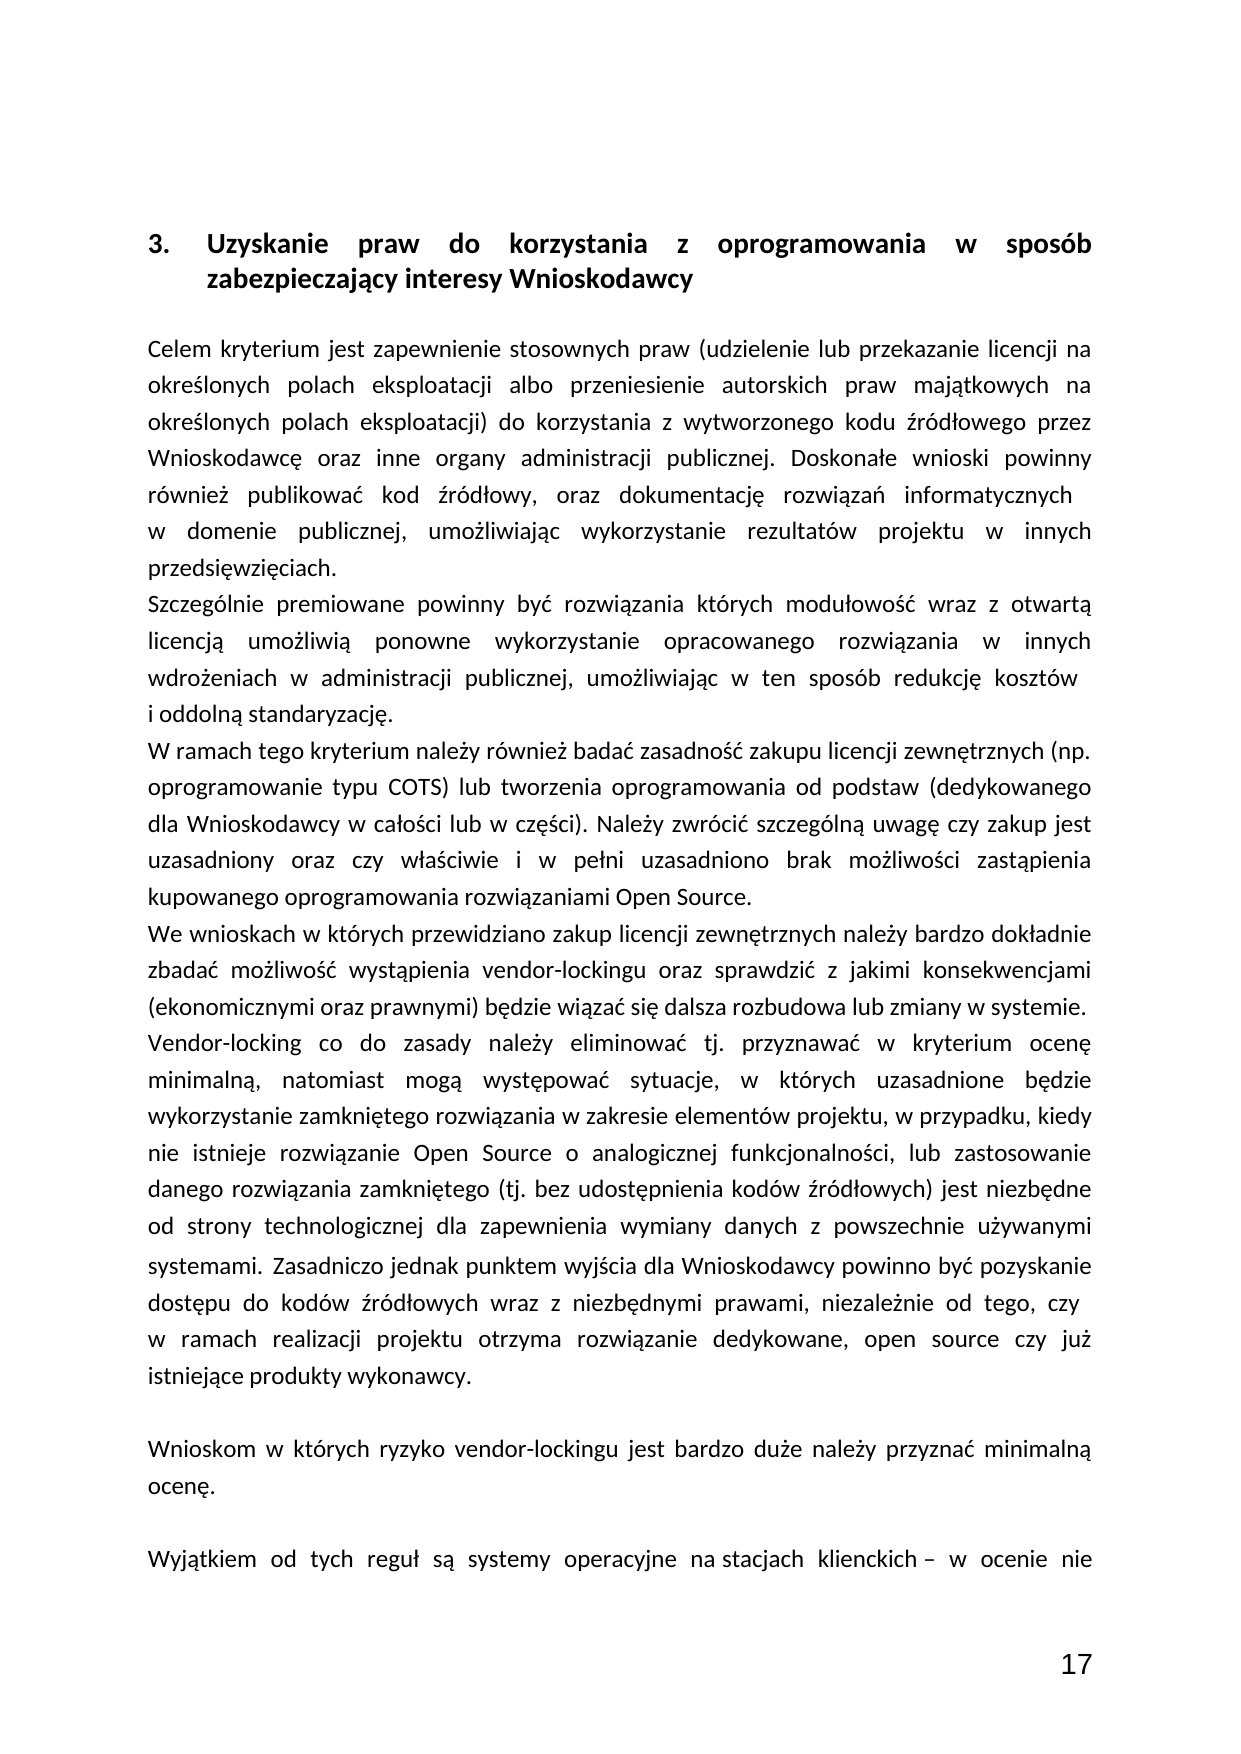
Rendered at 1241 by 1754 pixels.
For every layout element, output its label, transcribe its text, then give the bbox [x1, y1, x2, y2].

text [148, 1543, 1093, 1573]
subtitle Uzyskanie praw do korzystania z oprogramowania w sposób zabezpieczający interesy Wnioskodawcy [148, 225, 1093, 296]
text Celem kryterium jest zapewnienie stosownych praw (udzielenie lub przekazanie licencji na określonych polach eksploatacji albo przeniesienie autorskich praw majątkowych na określonych polach eksploatacji) do korzystania z wytworzonego kodu źródłowego przez Wnioskodawcę oraz inne organy administracji publicznej. Doskonałe wnioski powinny również publikować kod źródłowy, oraz dokumentację rozwiązań informatycznych w domenie publicznej, umożliwiając wykorzystanie rezultatów projektu w innych przedsięwzięciach. [148, 333, 1093, 583]
text We wnioskach w których przewidziano zakup licencji zewnętrznych należy bardzo dokładnie zbadać możliwość wystąpienia vendor-lockingu oraz sprawdzić z jakimi konsekwencjami (ekonomicznymi oraz prawnymi) będzie wiązać się dalsza rozbudowa lub zmiany w systemie. [148, 918, 1093, 1021]
text Wnioskom w których ryzyko vendor-lockingu jest bardzo duże należy przyznać minimalną ocenę. [148, 1433, 1093, 1500]
text Vendor-locking co do zasady należy eliminować tj. przyznawać w kryterium ocenę minimalną, natomiast mogą występować sytuacje, w których uzasadnione będzie wykorzystanie zamkniętego rozwiązania w zakresie elementów projektu, w przypadku, kiedy nie istnieje rozwiązanie Open Source o analogicznej funkcjonalności, lub zastosowanie danego rozwiązania zamkniętego (tj. bez udostępnienia kodów źródłowych) jest niezbędne od strony technologicznej dla zapewnienia wymiany danych z powszechnie używanymi systemami. Zasadniczo jednak punktem wyjścia dla Wnioskodawcy powinno być pozyskanie dostępu do kodów źródłowych wraz z niezbędnymi prawami, niezależnie od tego, czy w ramach realizacji projektu otrzyma rozwiązanie dedykowane, open source czy już istniejące produkty wykonawcy. [148, 1027, 1093, 1391]
text Szczególnie premiowane powinny być rozwiązania których modułowość wraz z otwartą licencją umożliwią ponowne wykorzystanie opracowanego rozwiązania w innych wdrożeniach w administracji publicznej, umożliwiając w ten sposób redukcję kosztów i oddolną standaryzację. [148, 589, 1093, 729]
text W ramach tego kryterium należy również badać zasadność zakupu licencji zewnętrznych (np. oprogramowanie typu COTS) lub tworzenia oprogramowania od podstaw (dedykowanego dla Wnioskodawcy w całości lub w części). Należy zwrócić szczególną uwagę czy zakup jest uzasadniony oraz czy właściwie i w pełni uzasadniono brak możliwości zastąpienia kupowanego oprogramowania rozwiązaniami Open Source. [148, 735, 1093, 912]
